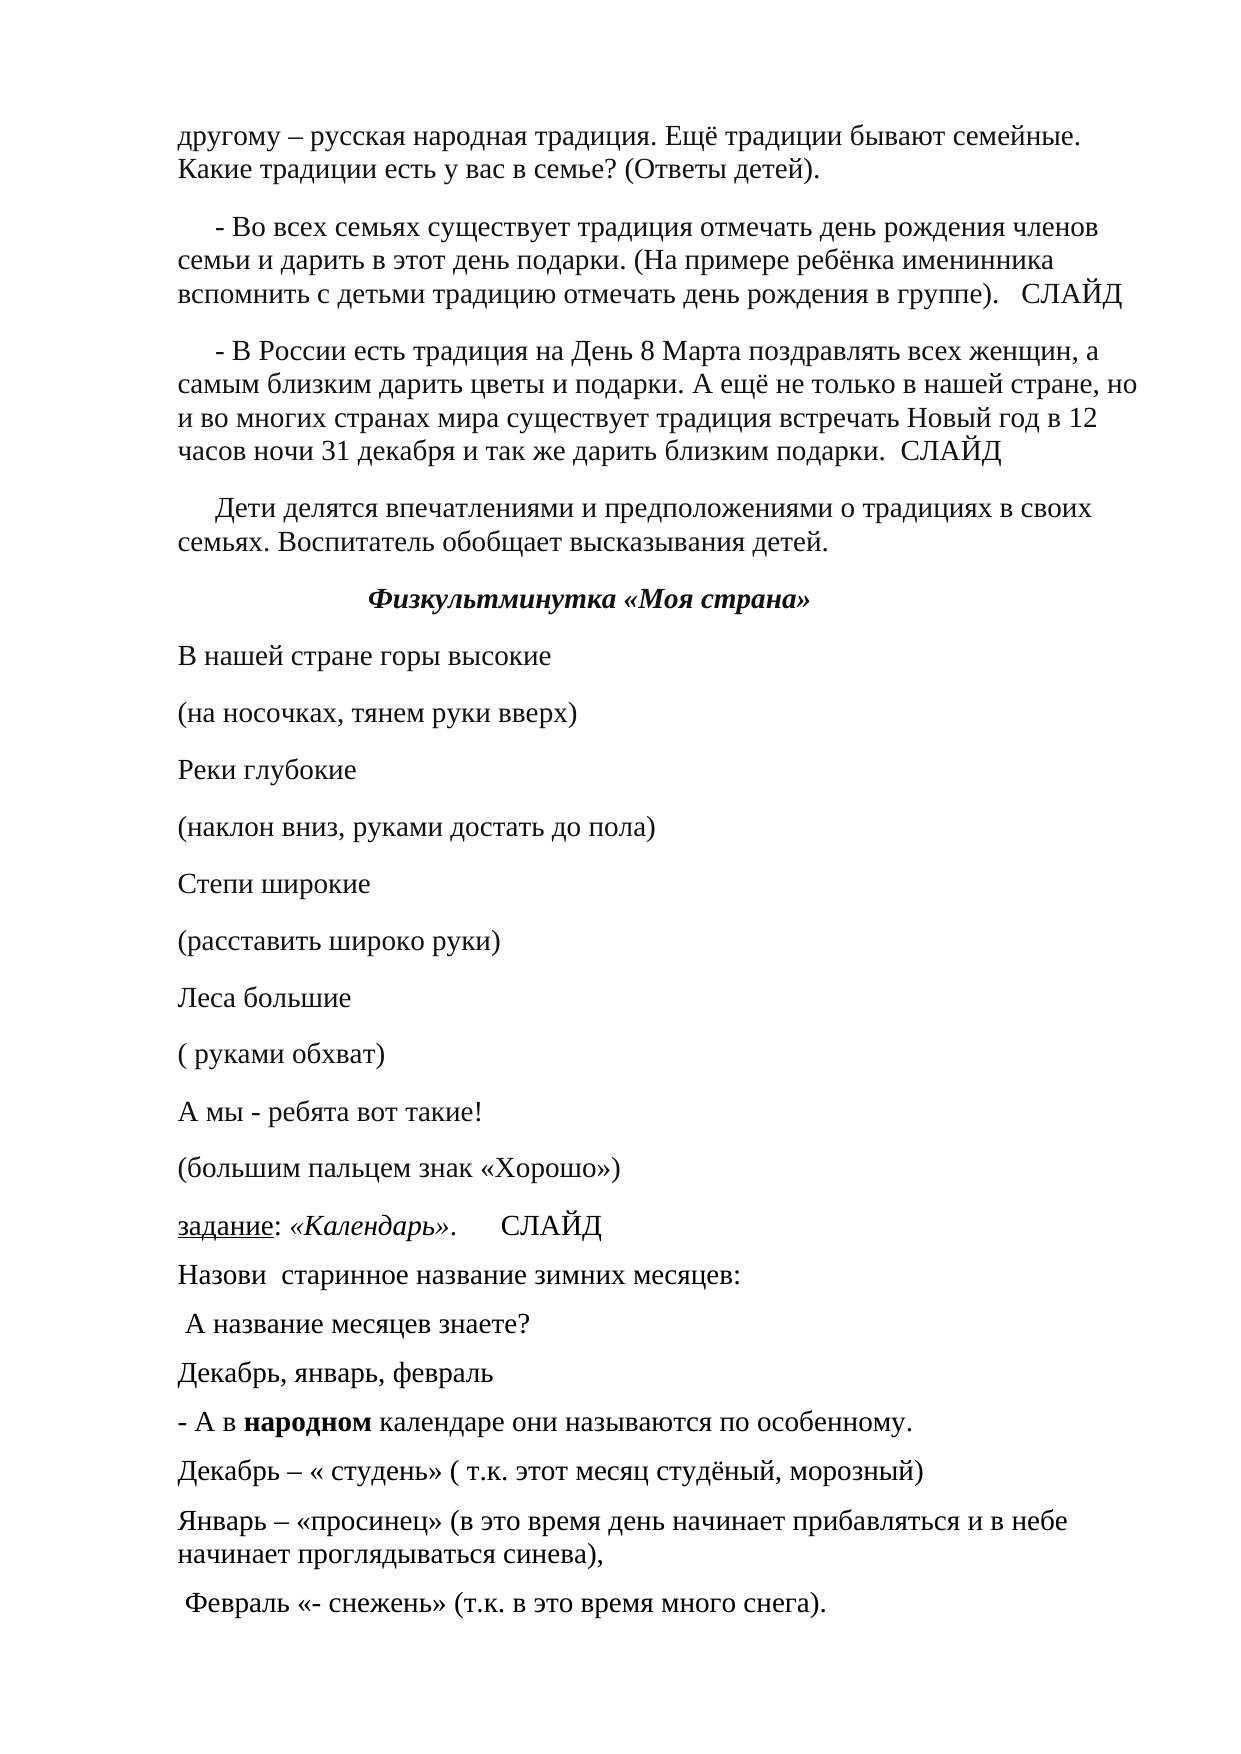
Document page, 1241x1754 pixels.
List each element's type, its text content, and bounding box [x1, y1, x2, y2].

text Декабрь, январь, февраль [177, 1355, 1152, 1389]
text А мы - ребята вот такие! [177, 1094, 1152, 1127]
text Февраль «- снежень» (т.к. в это время много снега). [177, 1585, 1152, 1619]
text Дети делятся впечатлениями и предположениями о традициях в своих семьях. Воспитатель обобщает высказывания детей. [177, 490, 1152, 557]
text (большим пальцем знак «Хорошо») [177, 1151, 1152, 1184]
text (на носочках, тянем руки вверх) [177, 695, 1152, 728]
text В нашей стране горы высокие [177, 638, 1152, 671]
text Январь – «просинец» (в это время день начинает прибавляться и в небе начинает проглядываться синева), [177, 1503, 1152, 1570]
text задание: «Календарь». СЛАЙД [177, 1208, 1152, 1241]
text - В России есть традиция на День 8 Марта поздравлять всех женщин, а самым близким дарить цветы и подарки. А ещё не только в нашей стране, но и во многих странах мира существует традиция встречать Новый год в 12 часов ночи 31 декабря и так же дарить близким подарки. СЛАЙД [177, 333, 1152, 467]
text Физкультминутка «Моя страна» [177, 581, 1152, 614]
text Назови старинное название зимних месяцев: [177, 1257, 1152, 1290]
text Декабрь – « студень» ( т.к. этот месяц студёный, морозный) [177, 1453, 1152, 1487]
text (расставить широко руки) [177, 923, 1152, 956]
text Реки глубокие [177, 752, 1152, 785]
text ( руками обхват) [177, 1037, 1152, 1070]
text - А в народном календаре они называются по особенному. [177, 1404, 1152, 1438]
text (наклон вниз, руками достать до пола) [177, 809, 1152, 842]
text - Во всех семьях существует традиция отмечать день рождения членов семьи и дарить в этот день подарки. (На примере ребёнка именинника вспомнить с детьми традицию отмечать день рождения в группе). СЛАЙД [177, 209, 1152, 309]
text Степи широкие [177, 866, 1152, 899]
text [177, 118, 1152, 185]
text А название месяцев знаете? [177, 1306, 1152, 1339]
text Леса большие [177, 980, 1152, 1013]
